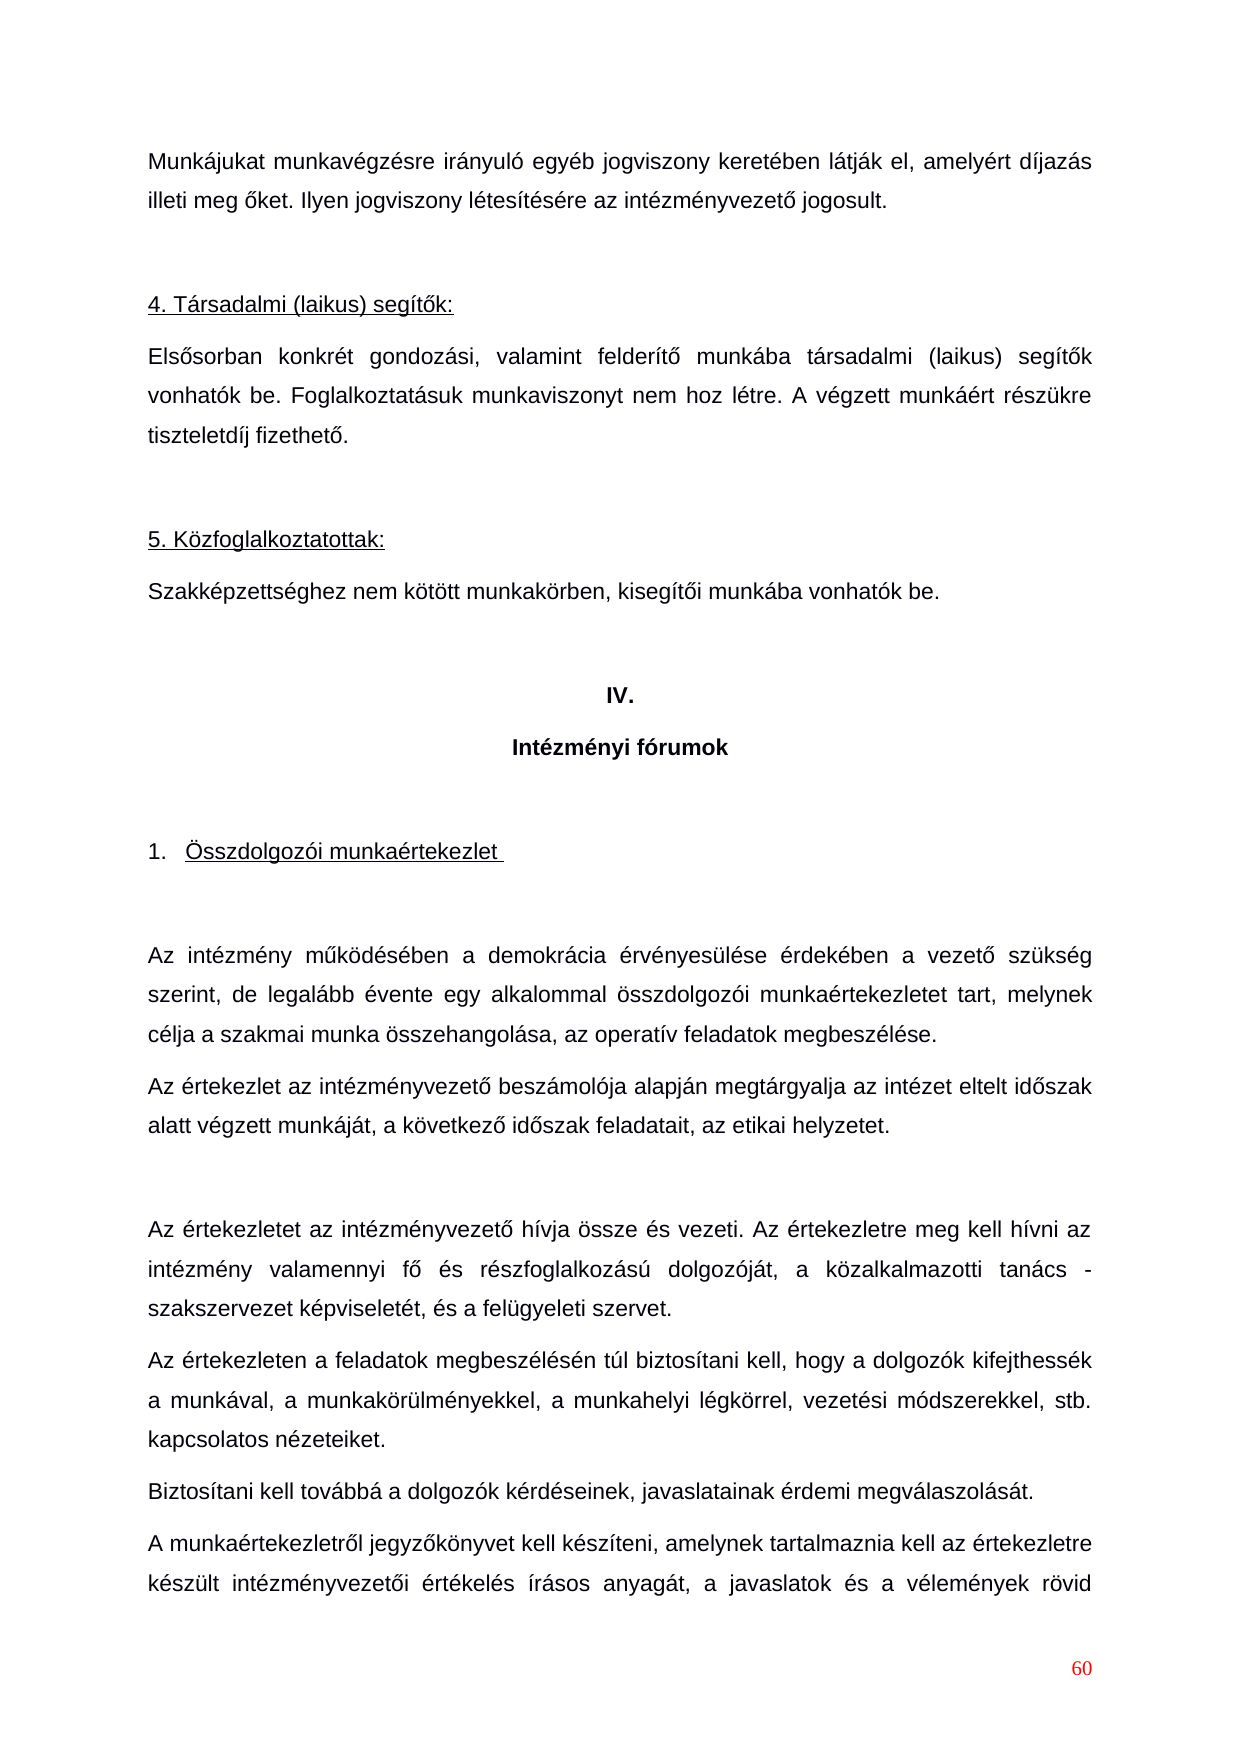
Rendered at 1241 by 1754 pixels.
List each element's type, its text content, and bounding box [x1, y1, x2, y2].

text Az értekezlet az intézményvezető beszámolója alapján megtárgyalja az intézet eltelt időszak alatt végzett munkáját, a következő időszak feladatait, az etikai helyzetet. [148, 1073, 1093, 1138]
text Biztosítani kell továbbá a dolgozók kérdéseinek, javaslatainak érdemi megválaszolását. [148, 1478, 1093, 1504]
text Szakképzettséghez nem kötött munkakörben, kisegítői munkába vonhatók be. [148, 578, 1093, 604]
text Elsősorban konkrét gondozási, valamint felderítő munkába társadalmi (laikus) segítők vonhatók be. Foglalkoztatásuk munkaviszonyt nem hoz létre. A végzett munkáért részükre tiszteletdíj fizethető. [148, 343, 1093, 448]
text 4. Társadalmi (laikus) segítők: [148, 291, 1093, 317]
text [148, 1530, 1093, 1596]
list Összdolgozói munkaértekezlet [148, 838, 1093, 864]
text IV. [148, 682, 1093, 708]
text Munkájukat munkavégzésre irányuló egyéb jogviszony keretében látják el, amelyért díjazás illeti meg őket. Ilyen jogviszony létesítésére az intézményvezető jogosult. [148, 148, 1093, 213]
text Az értekezletet az intézményvezető hívja össze és vezeti. Az értekezletre meg kell hívni az intézmény valamennyi fő és részfoglalkozású dolgozóját, a közalkalmazotti tanács - szakszervezet képviseletét, és a felügyeleti szervet. [148, 1216, 1093, 1321]
text Az értekezleten a feladatok megbeszélésén túl biztosítani kell, hogy a dolgozók kifejthessék a munkával, a munkakörülményekkel, a munkahelyi légkörrel, vezetési módszerekkel, stb. kapcsolatos nézeteiket. [148, 1347, 1093, 1452]
text Intézményi fórumok [148, 734, 1093, 760]
text Az intézmény működésében a demokrácia érvényesülése érdekében a vezető szükség szerint, de legalább évente egy alkalommal összdolgozói munkaértekezletet tart, melynek célja a szakmai munka összehangolása, az operatív feladatok megbeszélése. [148, 942, 1093, 1047]
text 5. Közfoglalkoztatottak: [148, 526, 1093, 552]
